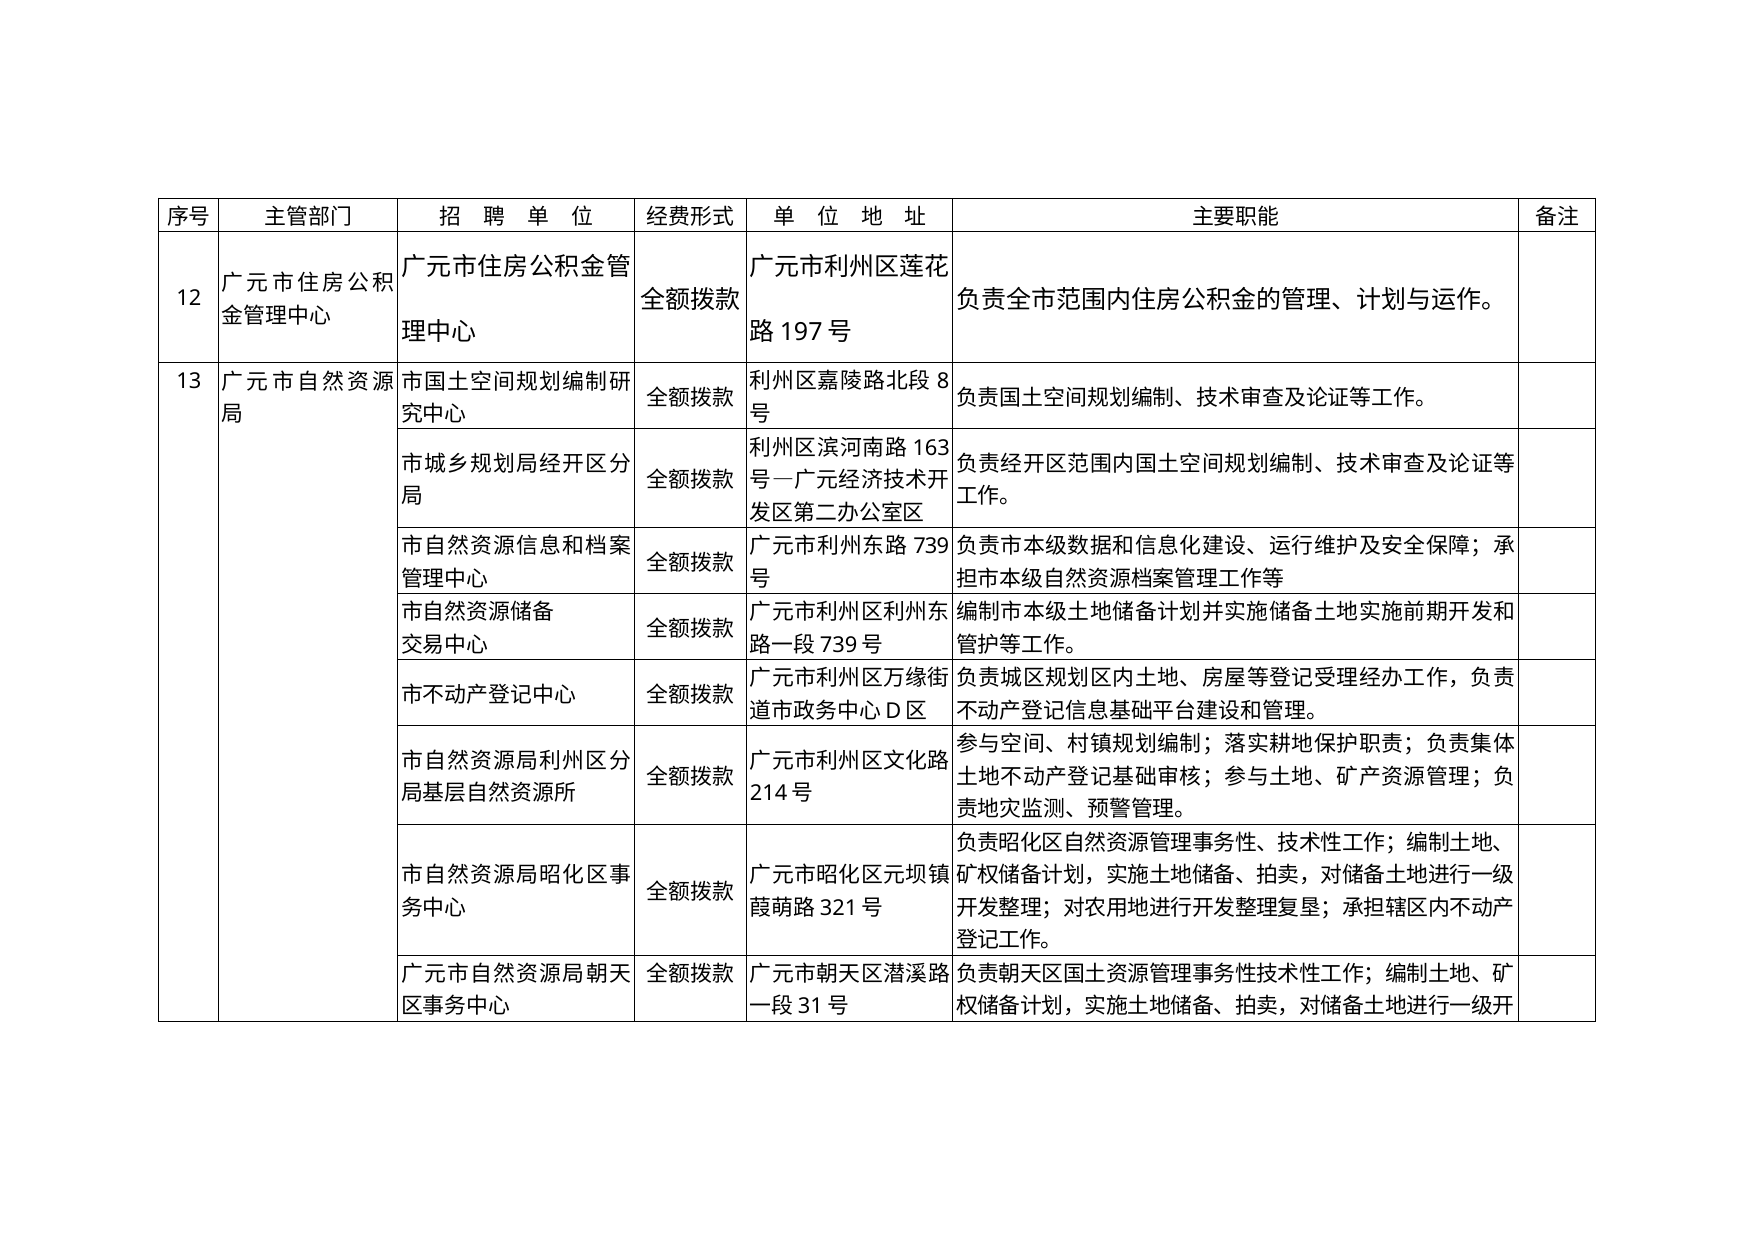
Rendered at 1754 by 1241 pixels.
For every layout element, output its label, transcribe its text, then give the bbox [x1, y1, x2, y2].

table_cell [953, 956, 1518, 1021]
table_cell 广元市住房公积金管理中心 [398, 232, 634, 362]
table_cell [1519, 528, 1595, 593]
table_cell 参与空间、村镇规划编制；落实耕地保护职责；负责集体土地不动产登记基础审核；参与土地、矿产资源管理；负责地灾监测、预警管理。 [953, 726, 1518, 823]
table_cell 负责国土空间规划编制、技术审查及论证等工作。 [953, 363, 1518, 428]
table_cell 全额拨款 [635, 825, 746, 954]
table_cell 广元市利州区文化路214号 [747, 726, 952, 823]
table_cell [1519, 660, 1595, 725]
table_cell [1519, 825, 1595, 954]
table_cell 13 [159, 363, 218, 1021]
table_cell 全额拨款 [635, 594, 746, 659]
table_cell 市自然资源储备 交易中心 [398, 594, 634, 659]
table_cell 全额拨款 [635, 726, 746, 823]
table_cell 全额拨款 [635, 528, 746, 593]
table_cell 广元市昭化区元坝镇葭萌路321号 [747, 825, 952, 954]
table_header 经费形式 [635, 199, 746, 231]
table_header 序号 [159, 199, 218, 231]
table_cell [1519, 232, 1595, 362]
table_cell [1519, 956, 1595, 1021]
table_cell 利州区滨河南路163号—广元经济技术开发区第二办公室区 [747, 429, 952, 527]
table_cell 负责昭化区自然资源管理事务性、技术性工作；编制土地、矿权储备计划，实施土地储备、拍卖，对储备土地进行一级开发整理；对农用地进行开发整理复垦；承担辖区内不动产登记工作。 [953, 825, 1518, 954]
table_cell 编制市本级土地储备计划并实施储备土地实施前期开发和管护等工作。 [953, 594, 1518, 659]
table_cell 12 [159, 232, 218, 362]
table_cell 全额拨款 [635, 660, 746, 725]
table_cell 全额拨款 [635, 956, 746, 1021]
table_cell 市自然资源局昭化区事务中心 [398, 825, 634, 954]
table_cell 广元市自然资源局 [219, 363, 397, 1021]
table_cell 负责城区规划区内土地、房屋等登记受理经办工作，负责不动产登记信息基础平台建设和管理。 [953, 660, 1518, 725]
table_cell 市城乡规划局经开区分局 [398, 429, 634, 527]
table_cell 负责经开区范围内国土空间规划编制、技术审查及论证等工作。 [953, 429, 1518, 527]
table_cell 广元市利州区莲花路197号 [747, 232, 952, 362]
table_cell 广元市利州东路739号 [747, 528, 952, 593]
table_cell 市自然资源信息和档案管理中心 [398, 528, 634, 593]
table_header 主管部门 [219, 199, 397, 231]
table_cell 广元市利州区万缘街道市政务中心D区 [747, 660, 952, 725]
table_header 招 聘 单 位 [398, 199, 634, 231]
table_cell 市不动产登记中心 [398, 660, 634, 725]
table_cell 利州区嘉陵路北段8号 [747, 363, 952, 428]
table_cell 全额拨款 [635, 232, 746, 362]
table_header 单 位 地 址 [747, 199, 952, 231]
table_header 备注 [1519, 199, 1595, 231]
table_cell 负责市本级数据和信息化建设、运行维护及安全保障；承担市本级自然资源档案管理工作等 [953, 528, 1518, 593]
table_cell 负责全市范围内住房公积金的管理、计划与运作。 [953, 232, 1518, 362]
table_cell 市国土空间规划编制研究中心 [398, 363, 634, 428]
table_cell 全额拨款 [635, 363, 746, 428]
table_cell 广元市自然资源局朝天区事务中心 [398, 956, 634, 1021]
table_cell [1519, 594, 1595, 659]
table_cell [1519, 429, 1595, 527]
table_cell 广元市住房公积金管理中心 [219, 232, 397, 362]
table_header 主要职能 [953, 199, 1518, 231]
table_cell [1519, 726, 1595, 823]
table_cell 广元市利州区利州东路一段739号 [747, 594, 952, 659]
table_cell 市自然资源局利州区分局基层自然资源所 [398, 726, 634, 823]
table_cell 广元市朝天区潜溪路一段31号 [747, 956, 952, 1021]
table_cell [1519, 363, 1595, 428]
table_cell 全额拨款 [635, 429, 746, 527]
